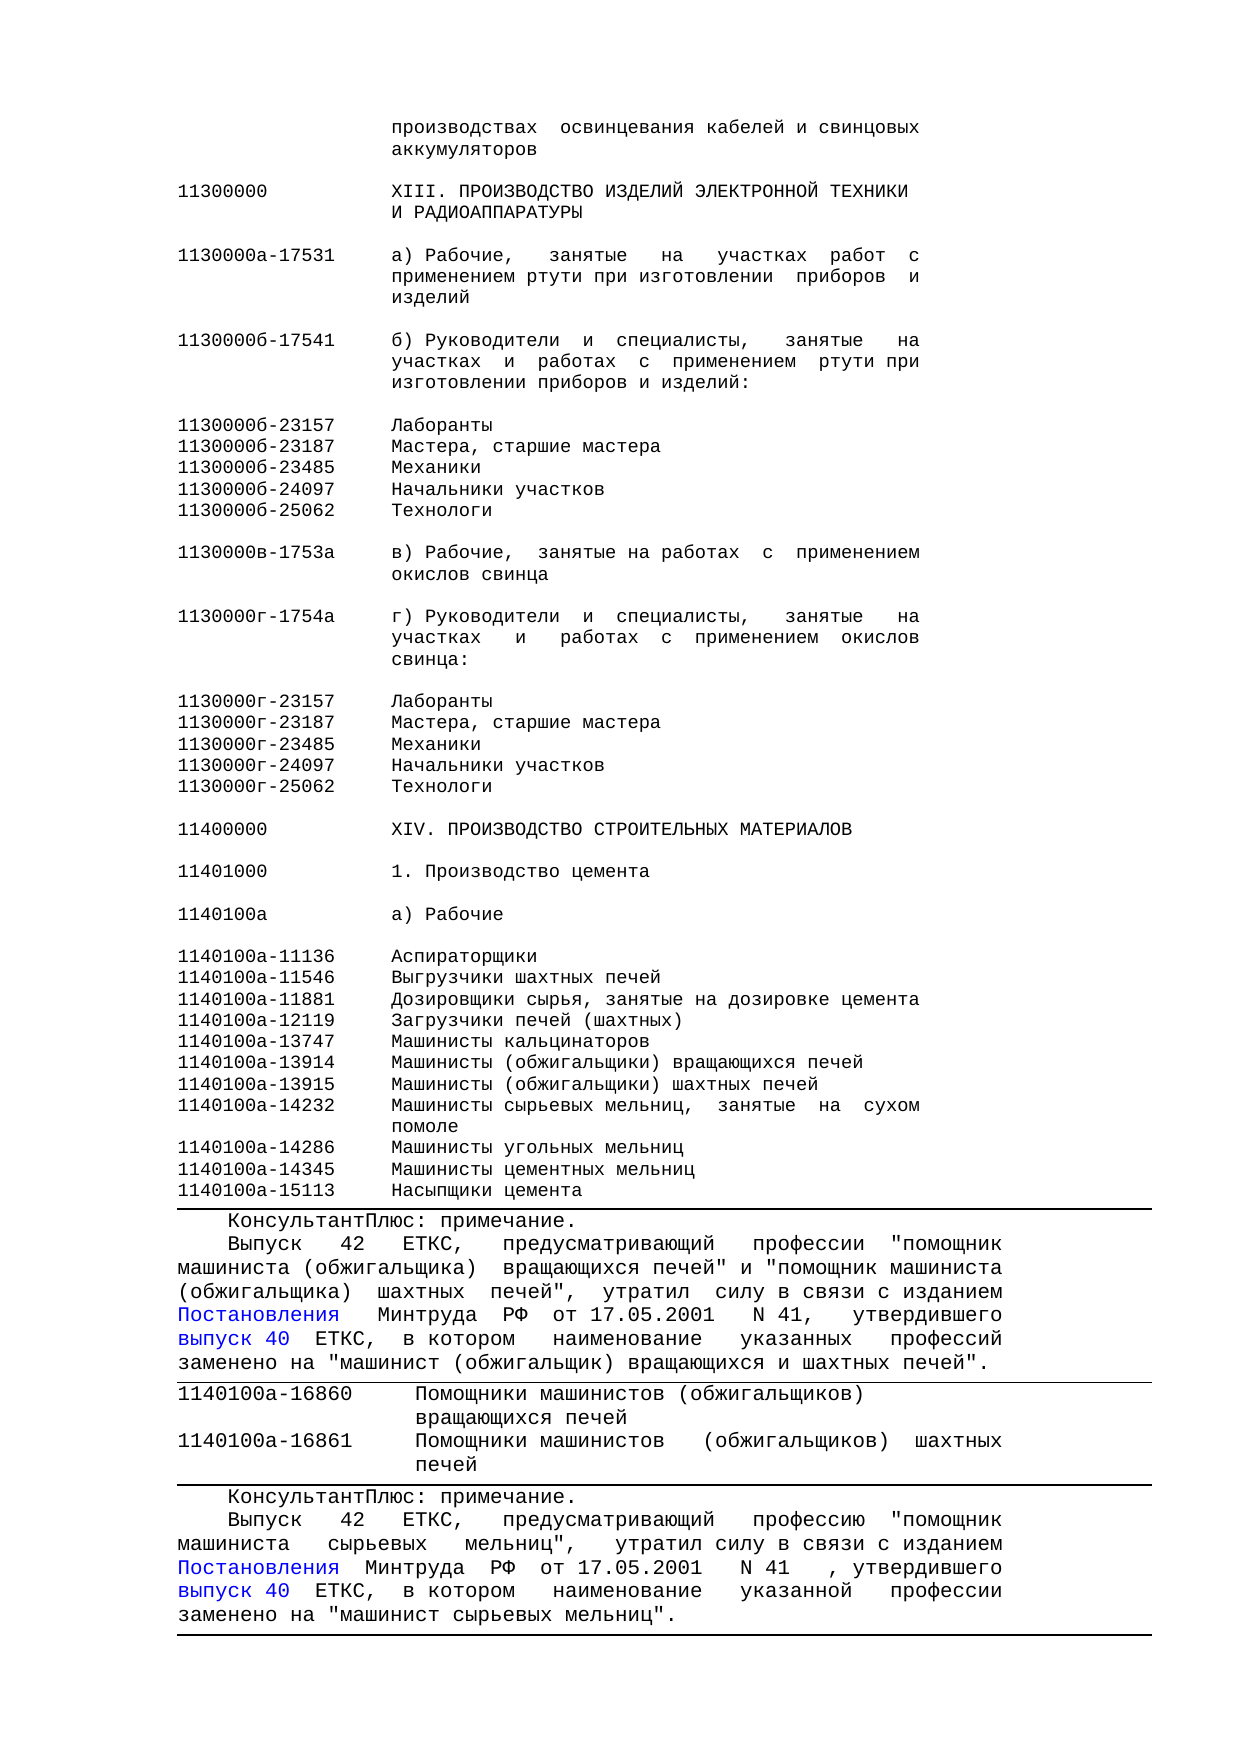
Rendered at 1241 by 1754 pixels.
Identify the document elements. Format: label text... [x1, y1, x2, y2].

text 1130000б-23157 Лаборанты [177, 416, 1152, 437]
text 11300000 XIII. ПРОИЗВОДСТВО ИЗДЕЛИЙ ЭЛЕКТРОННОЙ ТЕХНИКИ [177, 182, 1152, 203]
text КонсультантПлюс: примечание. [177, 1486, 1152, 1509]
text печей [177, 1454, 1152, 1478]
text (обжигальщика) шахтных печей", утратил силу в связи с изданием [177, 1281, 1152, 1304]
text 1130000б-24097 Начальники участков [177, 479, 1152, 501]
text 1130000г-23157 Лаборанты [177, 692, 1152, 713]
text 1140100а а) Рабочие [177, 904, 1152, 926]
text 11400000 XIV. ПРОИЗВОДСТВО СТРОИТЕЛЬНЫХ МАТЕРИАЛОВ [177, 819, 1152, 841]
text 1130000г-25062 Технологи [177, 777, 1152, 798]
text помоле [177, 1117, 1152, 1138]
text машиниста сырьевых мельниц", утратил силу в связи с изданием [177, 1533, 1152, 1557]
text 1140100а-11136 Аспираторщики [177, 947, 1152, 968]
text 1140100а-12119 Загрузчики печей (шахтных) [177, 1011, 1152, 1032]
text изготовлении приборов и изделий: [177, 373, 1152, 394]
text 1130000г-23485 Механики [177, 734, 1152, 756]
text 1140100а-11881 Дозировщики сырья, занятые на дозировке цемента [177, 989, 1152, 1011]
text Постановления Минтруда РФ от 17.05.2001 N 41 , утвердившего [177, 1557, 1152, 1580]
text 1130000б-25062 Технологи [177, 501, 1152, 522]
text Выпуск 42 ЕТКС, предусматривающий профессию "помощник [177, 1509, 1152, 1533]
text 1130000г-24097 Начальники участков [177, 756, 1152, 777]
text участках и работах с применением окислов [177, 628, 1152, 649]
text окислов свинца [177, 564, 1152, 586]
text 1140100а-11546 Выгрузчики шахтных печей [177, 968, 1152, 989]
text 1130000а-17531 а) Рабочие, занятые на участках работ с [177, 246, 1152, 267]
text выпуск 40 ЕТКС, в котором наименование указанных профессий [177, 1328, 1152, 1352]
text 1140100а-14345 Машинисты цементных мельниц [177, 1159, 1152, 1181]
text применением ртути при изготовлении приборов и [177, 267, 1152, 288]
text участках и работах с применением ртути при [177, 352, 1152, 373]
text аккумуляторов [177, 139, 1152, 161]
text 1130000б-17541 б) Руководители и специалисты, занятые на [177, 331, 1152, 352]
text 1130000г-1754а г) Руководители и специалисты, занятые на [177, 607, 1152, 628]
text заменено на "машинист сырьевых мельниц". [177, 1604, 1152, 1628]
text И РАДИОАППАРАТУРЫ [177, 203, 1152, 224]
text 1140100а-16861 Помощники машинистов (обжигальщиков) шахтных [177, 1431, 1152, 1454]
text 1140100а-16860 Помощники машинистов (обжигальщиков) [177, 1383, 1152, 1407]
text Постановления Минтруда РФ от 17.05.2001 N 41, утвердившего [177, 1304, 1152, 1328]
text 1130000г-23187 Мастера, старшие мастера [177, 713, 1152, 734]
text 1130000б-23485 Механики [177, 458, 1152, 479]
text Выпуск 42 ЕТКС, предусматривающий профессии "помощник [177, 1233, 1152, 1257]
text 1140100а-13747 Машинисты кальцинаторов [177, 1032, 1152, 1053]
text 1130000в-1753а в) Рабочие, занятые на работах с применением [177, 543, 1152, 564]
text 1130000б-23187 Мастера, старшие мастера [177, 437, 1152, 458]
text КонсультантПлюс: примечание. [177, 1210, 1152, 1233]
text производствах освинцевания кабелей и свинцовых [177, 118, 1152, 139]
text выпуск 40 ЕТКС, в котором наименование указанной профессии [177, 1580, 1152, 1604]
text заменено на "машинист (обжигальщик) вращающихся и шахтных печей". [177, 1352, 1152, 1375]
text 1140100а-13915 Машинисты (обжигальщики) шахтных печей [177, 1074, 1152, 1096]
text машиниста (обжигальщика) вращающихся печей" и "помощник машиниста [177, 1257, 1152, 1281]
text 11401000 1. Производство цемента [177, 862, 1152, 883]
text вращающихся печей [177, 1407, 1152, 1431]
text 1140100а-14232 Машинисты сырьевых мельниц, занятые на сухом [177, 1096, 1152, 1117]
text свинца: [177, 649, 1152, 671]
text 1140100а-13914 Машинисты (обжигальщики) вращающихся печей [177, 1053, 1152, 1074]
text изделий [177, 288, 1152, 309]
text 1140100а-15113 Насыпщики цемента [177, 1181, 1152, 1202]
text 1140100а-14286 Машинисты угольных мельниц [177, 1138, 1152, 1159]
